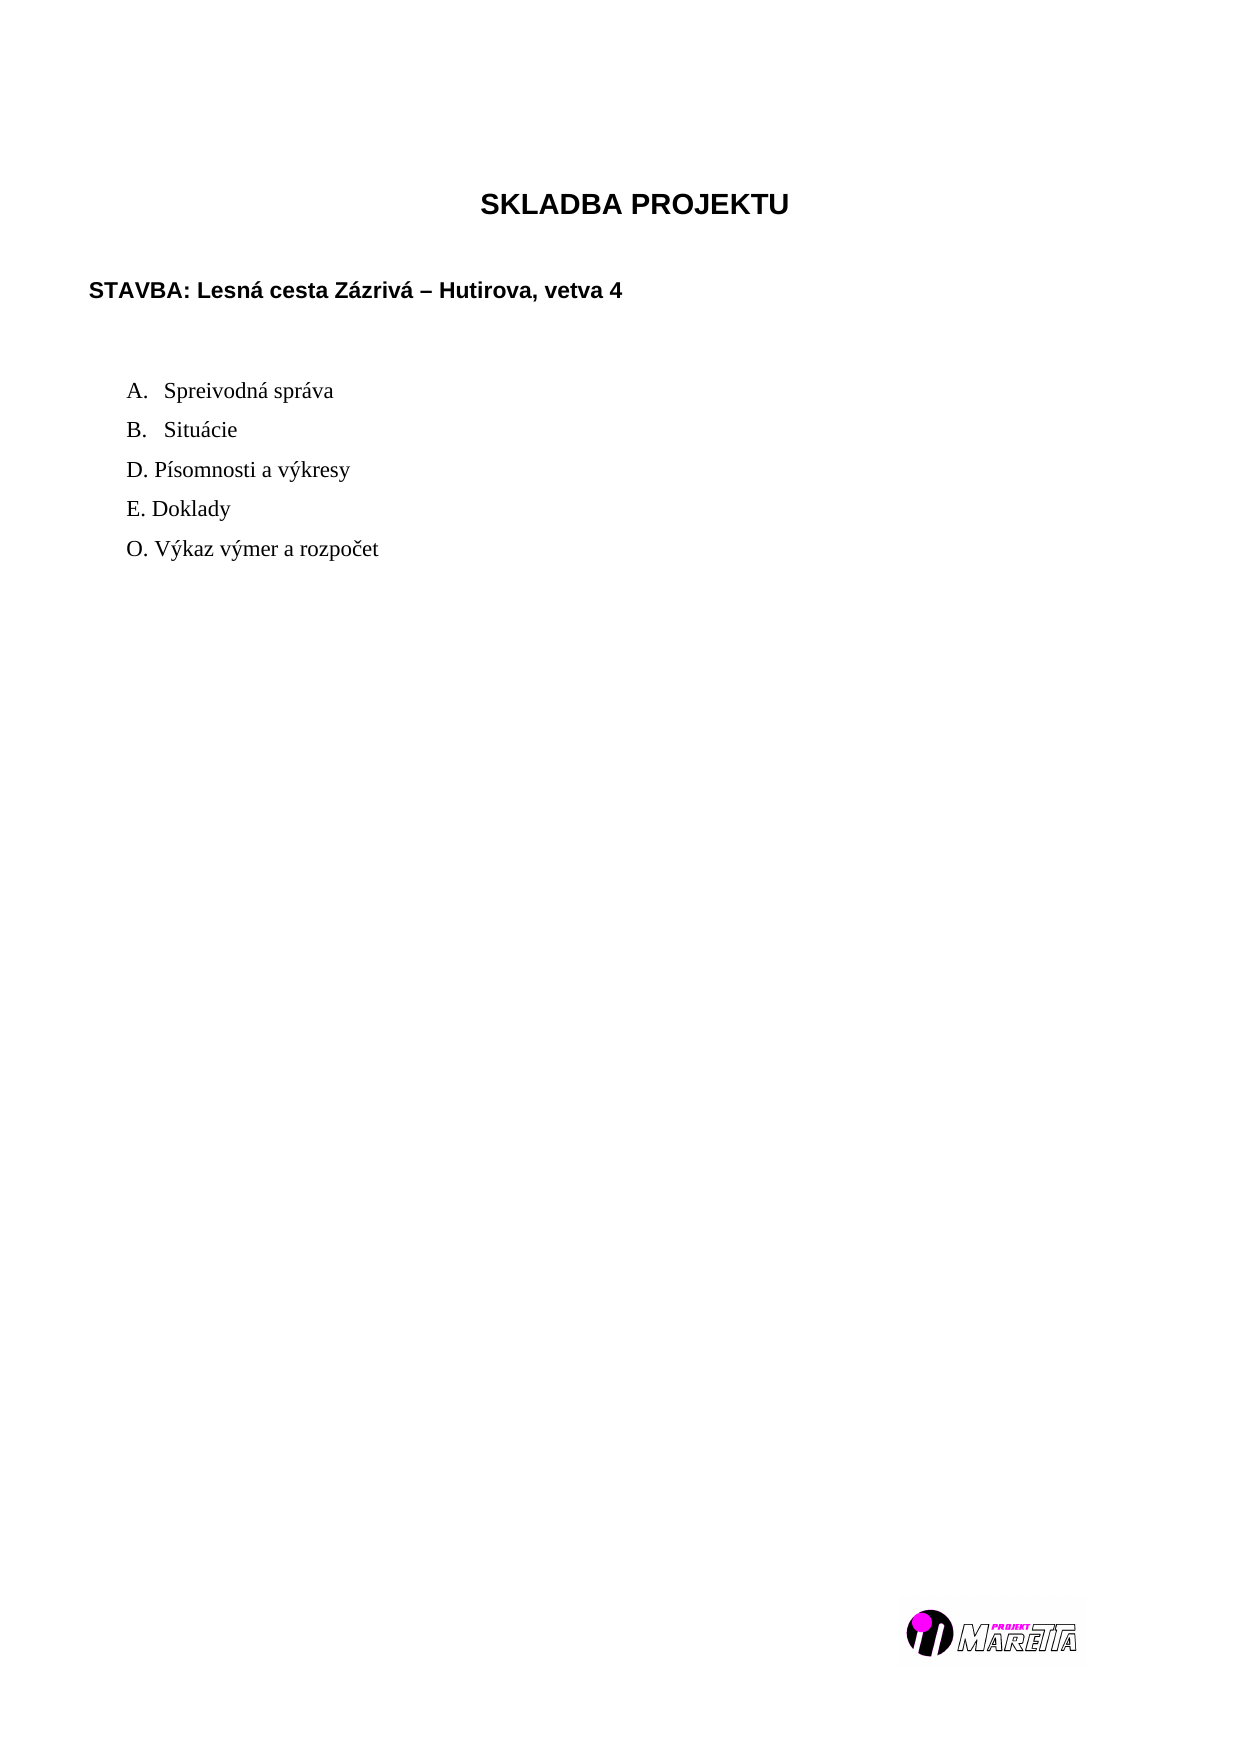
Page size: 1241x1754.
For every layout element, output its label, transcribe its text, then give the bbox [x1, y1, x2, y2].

text D. Písomnosti a výkresy [126, 456, 1181, 482]
list Spreivodná správa [126, 377, 1181, 403]
text E. Doklady [126, 495, 1181, 522]
picture [898, 1596, 1086, 1667]
text O. Výkaz výmer a rozpočet [126, 535, 1181, 561]
text STAVBA: Lesná cesta Zázrivá – Hutirova, vetva 4 [89, 277, 1181, 303]
list Situácie [126, 416, 1181, 443]
text SKLADBA PROJEKTU [89, 187, 1181, 221]
